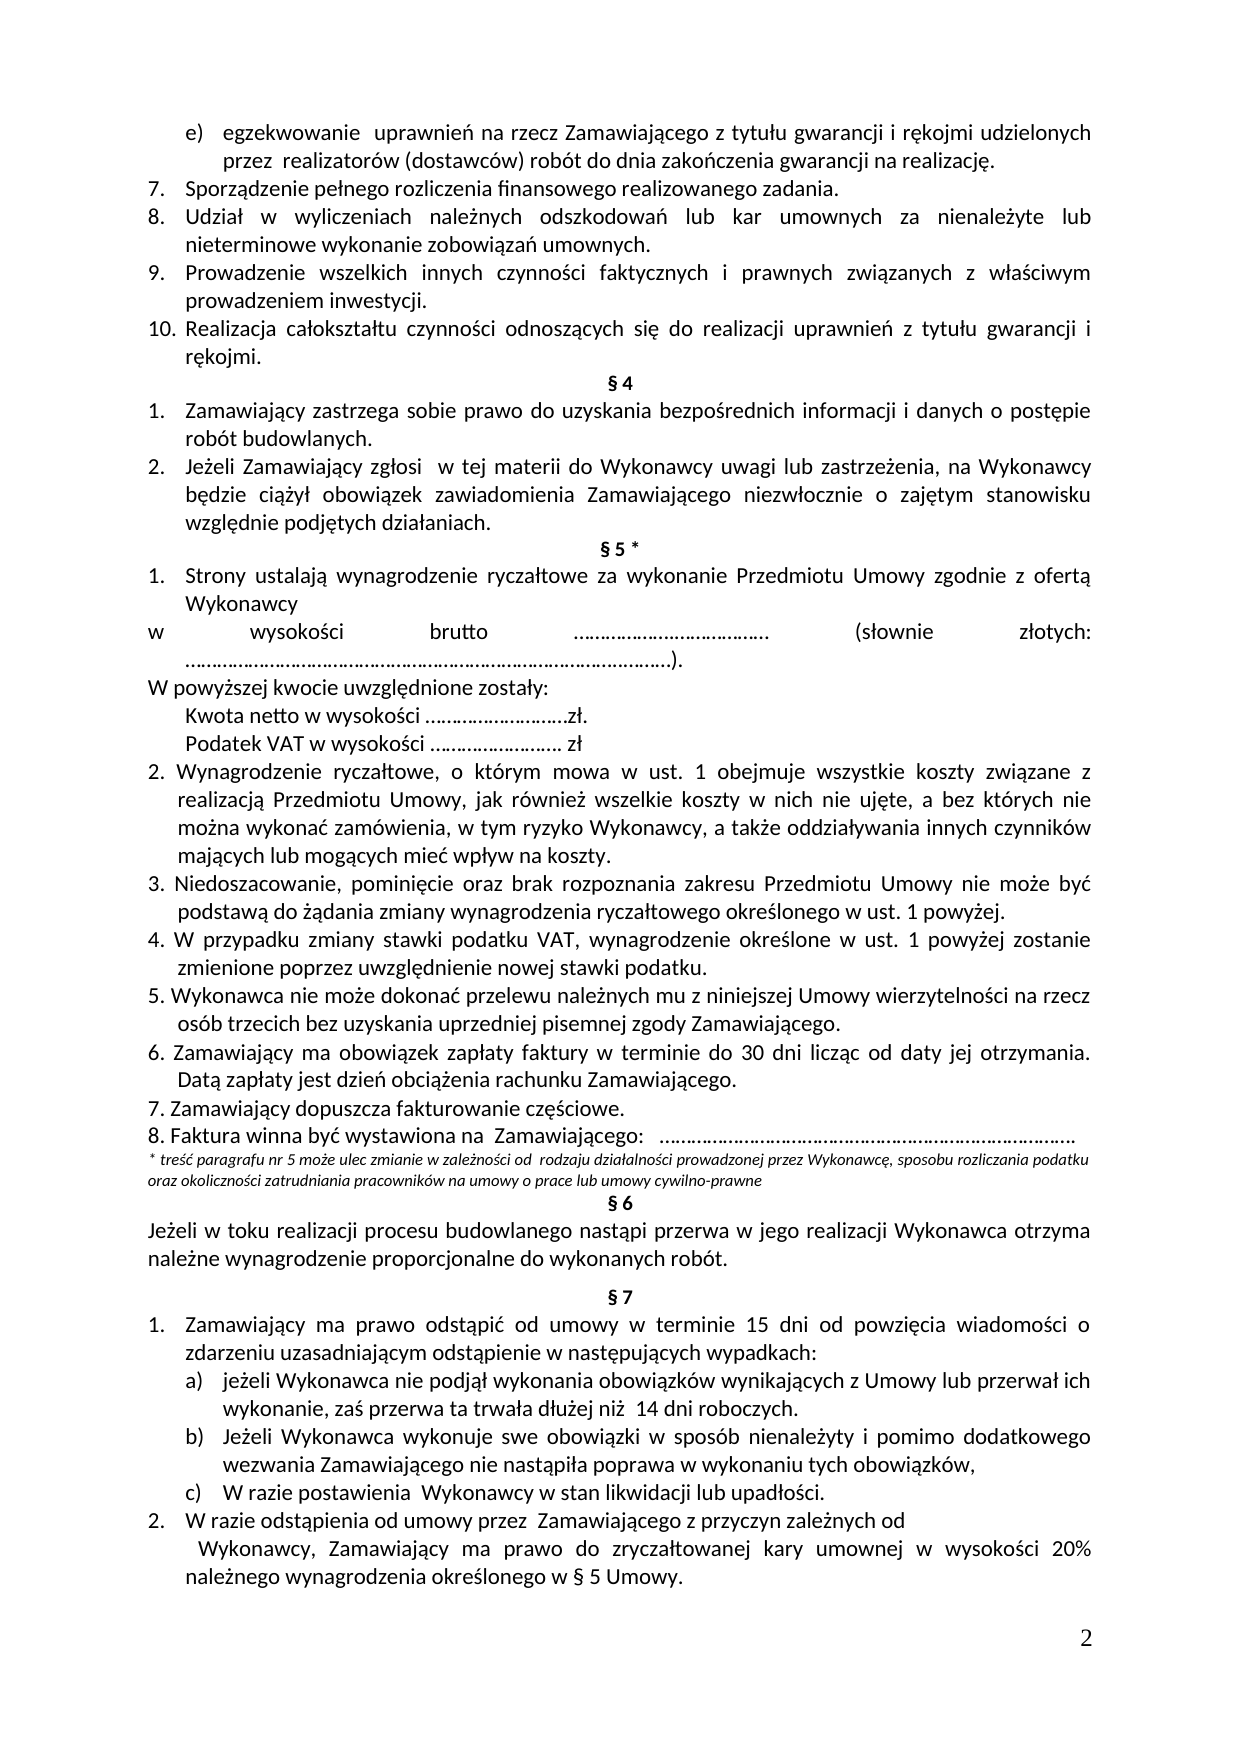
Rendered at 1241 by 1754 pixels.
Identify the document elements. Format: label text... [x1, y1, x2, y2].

list Jeżeli Zamawiający zgłosi w tej materii do Wykonawcy uwagi lub zastrzeżenia, na Wykonawcy będzie ciążył obowiązek zawiadomienia Zamawiającego niezwłocznie o zajętym stanowisku względnie podjętych działaniach. [148, 452, 1093, 536]
list Sporządzenie pełnego rozliczenia finansowego realizowanego zadania. [148, 174, 1093, 202]
list Prowadzenie wszelkich innych czynności faktycznych i prawnych związanych z właściwym prowadzeniem inwestycji. [148, 258, 1093, 314]
text § 5 * [148, 536, 1093, 561]
list jeżeli Wykonawca nie podjął wykonania obowiązków wynikających z Umowy lub przerwał ich wykonanie, zaś przerwa ta trwała dłużej niż 14 dni roboczych. [185, 1366, 1093, 1422]
list Kwota netto w wysokości ………………………zł. [185, 701, 1093, 729]
text Jeżeli w toku realizacji procesu budowlanego nastąpi przerwa w jego realizacji Wykonawca otrzyma należne wynagrodzenie proporcjonalne do wykonanych robót. [148, 1216, 1093, 1272]
list W powyższej kwocie uwzględnione zostały: [148, 673, 1093, 701]
text § 7 [148, 1284, 1093, 1310]
list W razie postawienia Wykonawcy w stan likwidacji lub upadłości. [185, 1478, 1093, 1506]
list Zamawiający ma prawo odstąpić od umowy w terminie 15 dni od powzięcia wiadomości o zdarzeniu uzasadniającym odstąpienie w następujących wypadkach: [148, 1310, 1093, 1366]
list egzekwowanie uprawnień na rzecz Zamawiającego z tytułu gwarancji i rękojmi udzielonych przez realizatorów (dostawców) robót do dnia zakończenia gwarancji na realizację. [185, 118, 1093, 174]
list Podatek VAT w wysokości ……………………. zł [185, 729, 1093, 757]
list w wysokości brutto ……………….……………… (słownie złotych: ………………………………………………………………………..………). [148, 617, 1093, 673]
text 3. Niedoszacowanie, pominięcie oraz brak rozpoznania zakresu Przedmiotu Umowy nie może być podstawą do żądania zmiany wynagrodzenia ryczałtowego określonego w ust. 1 powyżej. [148, 869, 1093, 926]
list Wykonawcy, Zamawiający ma prawo do zryczałtowanej kary umownej w wysokości 20% należnego wynagrodzenia określonego w § 5 Umowy. [185, 1534, 1093, 1590]
text 6. Zamawiający ma obowiązek zapłaty faktury w terminie do 30 dni licząc od daty jej otrzymania. Datą zapłaty jest dzień obciążenia rachunku Zamawiającego. [148, 1038, 1093, 1094]
list W razie odstąpienia od umowy przez Zamawiającego z przyczyn zależnych od [148, 1506, 1093, 1534]
list Realizacja całokształtu czynności odnoszących się do realizacji uprawnień z tytułu gwarancji i rękojmi. [148, 314, 1093, 370]
text 5. Wykonawca nie może dokonać przelewu należnych mu z niniejszej Umowy wierzytelności na rzecz osób trzecich bez uzyskania uprzedniej pisemnej zgody Zamawiającego. [148, 982, 1093, 1038]
list Udział w wyliczeniach należnych odszkodowań lub kar umownych za nienależyte lub nieterminowe wykonanie zobowiązań umownych. [148, 202, 1093, 258]
text * treść paragrafu nr 5 może ulec zmianie w zależności od rodzaju działalności prowadzonej przez Wykonawcę, sposobu rozliczania podatku oraz okoliczności zatrudniania pracowników na umowy o prace lub umowy cywilno-prawne [148, 1150, 1093, 1190]
list Strony ustalają wynagrodzenie ryczałtowe za wykonanie Przedmiotu Umowy zgodnie z ofertą Wykonawcy [148, 561, 1093, 617]
text 4. W przypadku zmiany stawki podatku VAT, wynagrodzenie określone w ust. 1 powyżej zostanie zmienione poprzez uwzględnienie nowej stawki podatku. [148, 926, 1093, 982]
text § 4 [148, 370, 1093, 396]
text § 6 [148, 1190, 1093, 1216]
text 8. Faktura winna być wystawiona na Zamawiającego: ……………………………………………………………………. [148, 1122, 1093, 1150]
list Jeżeli Wykonawca wykonuje swe obowiązki w sposób nienależyty i pomimo dodatkowego wezwania Zamawiającego nie nastąpiła poprawa w wykonaniu tych obowiązków, [185, 1422, 1093, 1478]
text 2. Wynagrodzenie ryczałtowe, o którym mowa w ust. 1 obejmuje wszystkie koszty związane z realizacją Przedmiotu Umowy, jak również wszelkie koszty w nich nie ujęte, a bez których nie można wykonać zamówienia, w tym ryzyko Wykonawcy, a także oddziaływania innych czynników mających lub mogących mieć wpływ na koszty. [148, 757, 1093, 869]
list Zamawiający zastrzega sobie prawo do uzyskania bezpośrednich informacji i danych o postępie robót budowlanych. [148, 396, 1093, 452]
text 7. Zamawiający dopuszcza fakturowanie częściowe. [148, 1094, 1093, 1122]
